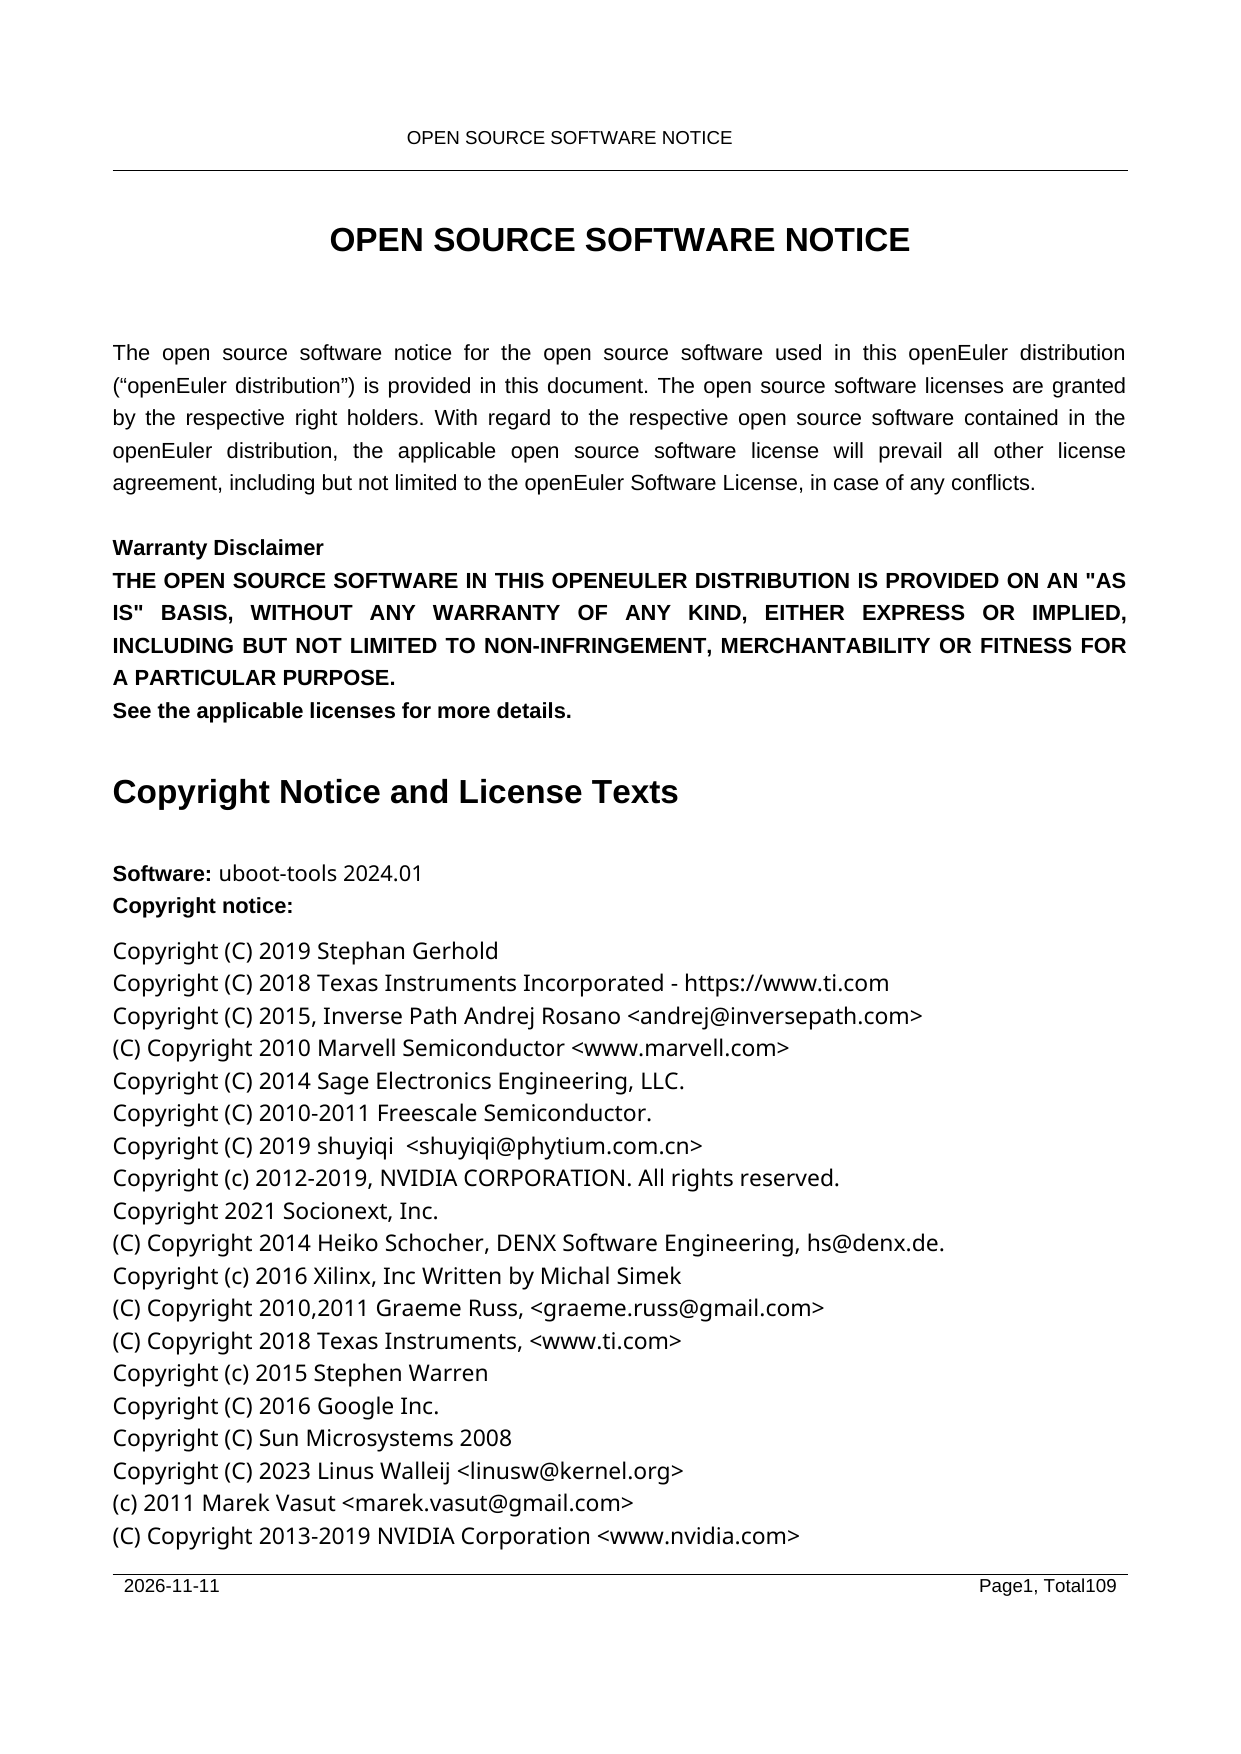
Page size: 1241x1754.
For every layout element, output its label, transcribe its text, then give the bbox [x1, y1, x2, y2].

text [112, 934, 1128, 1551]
text The open source software notice for the open source software used in this openEuler distribution (“openEuler distribution”) is provided in this document. The open source software licenses are granted by the respective right holders. With regard to the respective open source software contained in the openEuler distribution, the applicable open source software license will prevail all other license agreement, including but not limited to the openEuler Software License, in case of any conflicts. [112, 336, 1128, 499]
title Software: uboot-tools 2024.01 [112, 856, 1128, 889]
text Copyright Notice and License Texts [112, 759, 1128, 824]
text Copyright notice: [112, 889, 1128, 921]
text THE OPEN SOURCE SOFTWARE IN THIS OPENEULER DISTRIBUTION IS PROVIDED ON AN "AS IS" BASIS, WITHOUT ANY WARRANTY OF ANY KIND, EITHER EXPRESS OR IMPLIED, INCLUDING BUT NOT LIMITED TO NON-INFRINGEMENT, MERCHANTABILITY OR FITNESS FOR A PARTICULAR PURPOSE. See the applicable licenses for more details. [112, 564, 1128, 726]
text Warranty Disclaimer [112, 531, 1128, 564]
text OPEN SOURCE SOFTWARE NOTICE [112, 206, 1128, 271]
